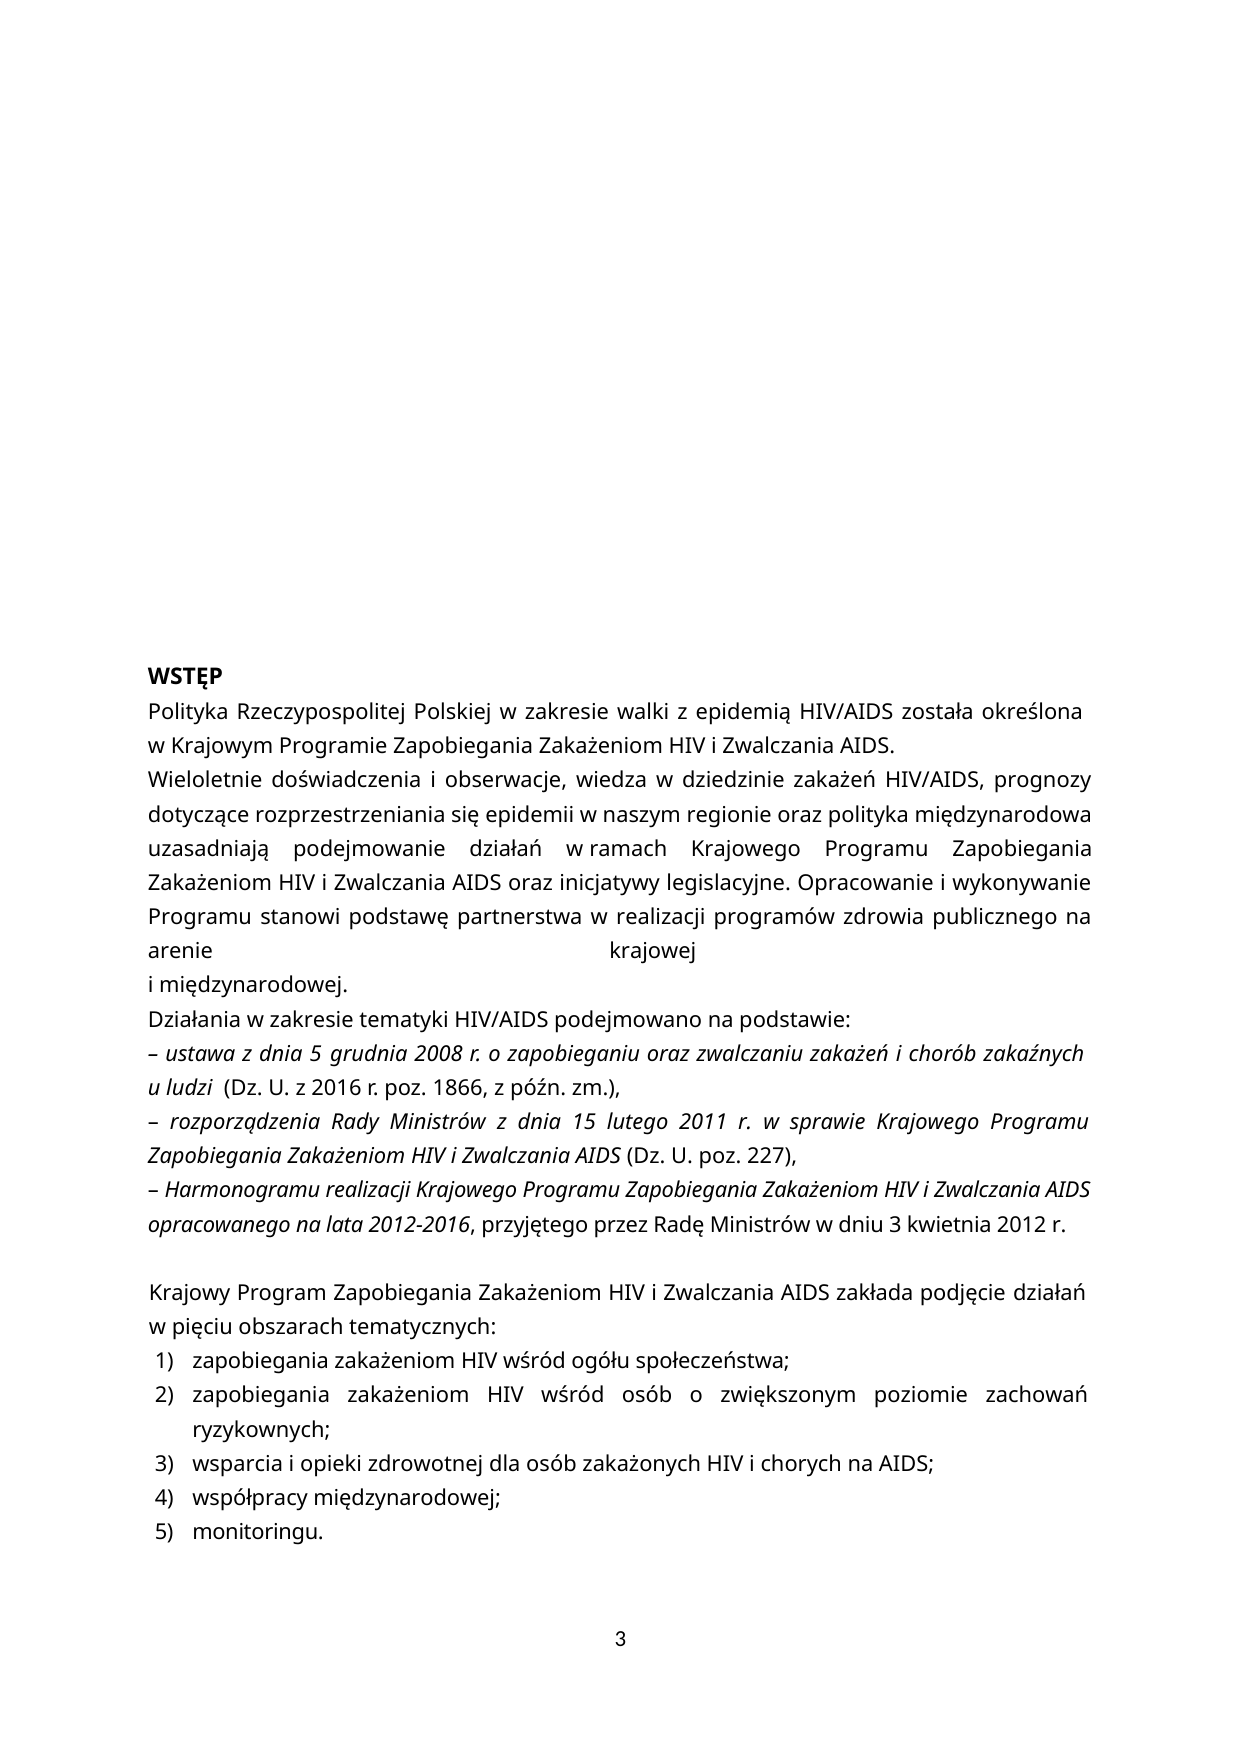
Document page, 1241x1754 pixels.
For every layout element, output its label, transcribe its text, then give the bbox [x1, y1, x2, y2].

list zapobiegania zakażeniom HIV wśród osób o zwiększonym poziomie zachowań ryzykownych; [154, 1379, 1089, 1443]
text – ustawa z dnia 5 grudnia 2008 r. o zapobieganiu oraz zwalczaniu zakażeń i chorób zakaźnych u ludzi (Dz. U. z 2016 r. poz. 1866, z późn. zm.), [148, 1038, 1093, 1102]
text Działania w zakresie tematyki HIV/AIDS podejmowano na podstawie: [148, 1003, 1093, 1033]
text – rozporządzenia Rady Ministrów z dnia 15 lutego 2011 r. w sprawie Krajowego Programu Zapobiegania Zakażeniom HIV i Zwalczania AIDS (Dz. U. poz. 227), [148, 1106, 1093, 1170]
text – Harmonogramu realizacji Krajowego Programu Zapobiegania Zakażeniom HIV i Zwalczania AIDS opracowanego na lata 2012-2016, przyjętego przez Radę Ministrów w dniu 3 kwietnia 2012 r. [148, 1174, 1093, 1238]
list wsparcia i opieki zdrowotnej dla osób zakażonych HIV i chorych na AIDS; [154, 1448, 1093, 1477]
text Wieloletnie doświadczenia i obserwacje, wiedza w dziedzinie zakażeń HIV/AIDS, prognozy dotyczące rozprzestrzeniania się epidemii w naszym regionie oraz polityka międzynarodowa uzasadniają podejmowanie działań w ramach Krajowego Programu Zapobiegania Zakażeniom HIV i Zwalczania AIDS oraz inicjatywy legislacyjne. Opracowanie i wykonywanie Programu stanowi podstawę partnerstwa w realizacji programów zdrowia publicznego na arenie krajowej i międzynarodowej. [148, 764, 1093, 999]
list zapobiegania zakażeniom HIV wśród ogółu społeczeństwa; [154, 1345, 1093, 1375]
list monitoringu. [154, 1516, 1093, 1546]
text WSTĘP [148, 660, 1093, 691]
text Polityka Rzeczypospolitej Polskiej w zakresie walki z epidemią HIV/AIDS została określona w Krajowym Programie Zapobiegania Zakażeniom HIV i Zwalczania AIDS. [148, 696, 1093, 760]
list współpracy międzynarodowej; [154, 1482, 1093, 1512]
text Krajowy Program Zapobiegania Zakażeniom HIV i Zwalczania AIDS zakłada podjęcie działań w pięciu obszarach tematycznych: [149, 1277, 1093, 1341]
